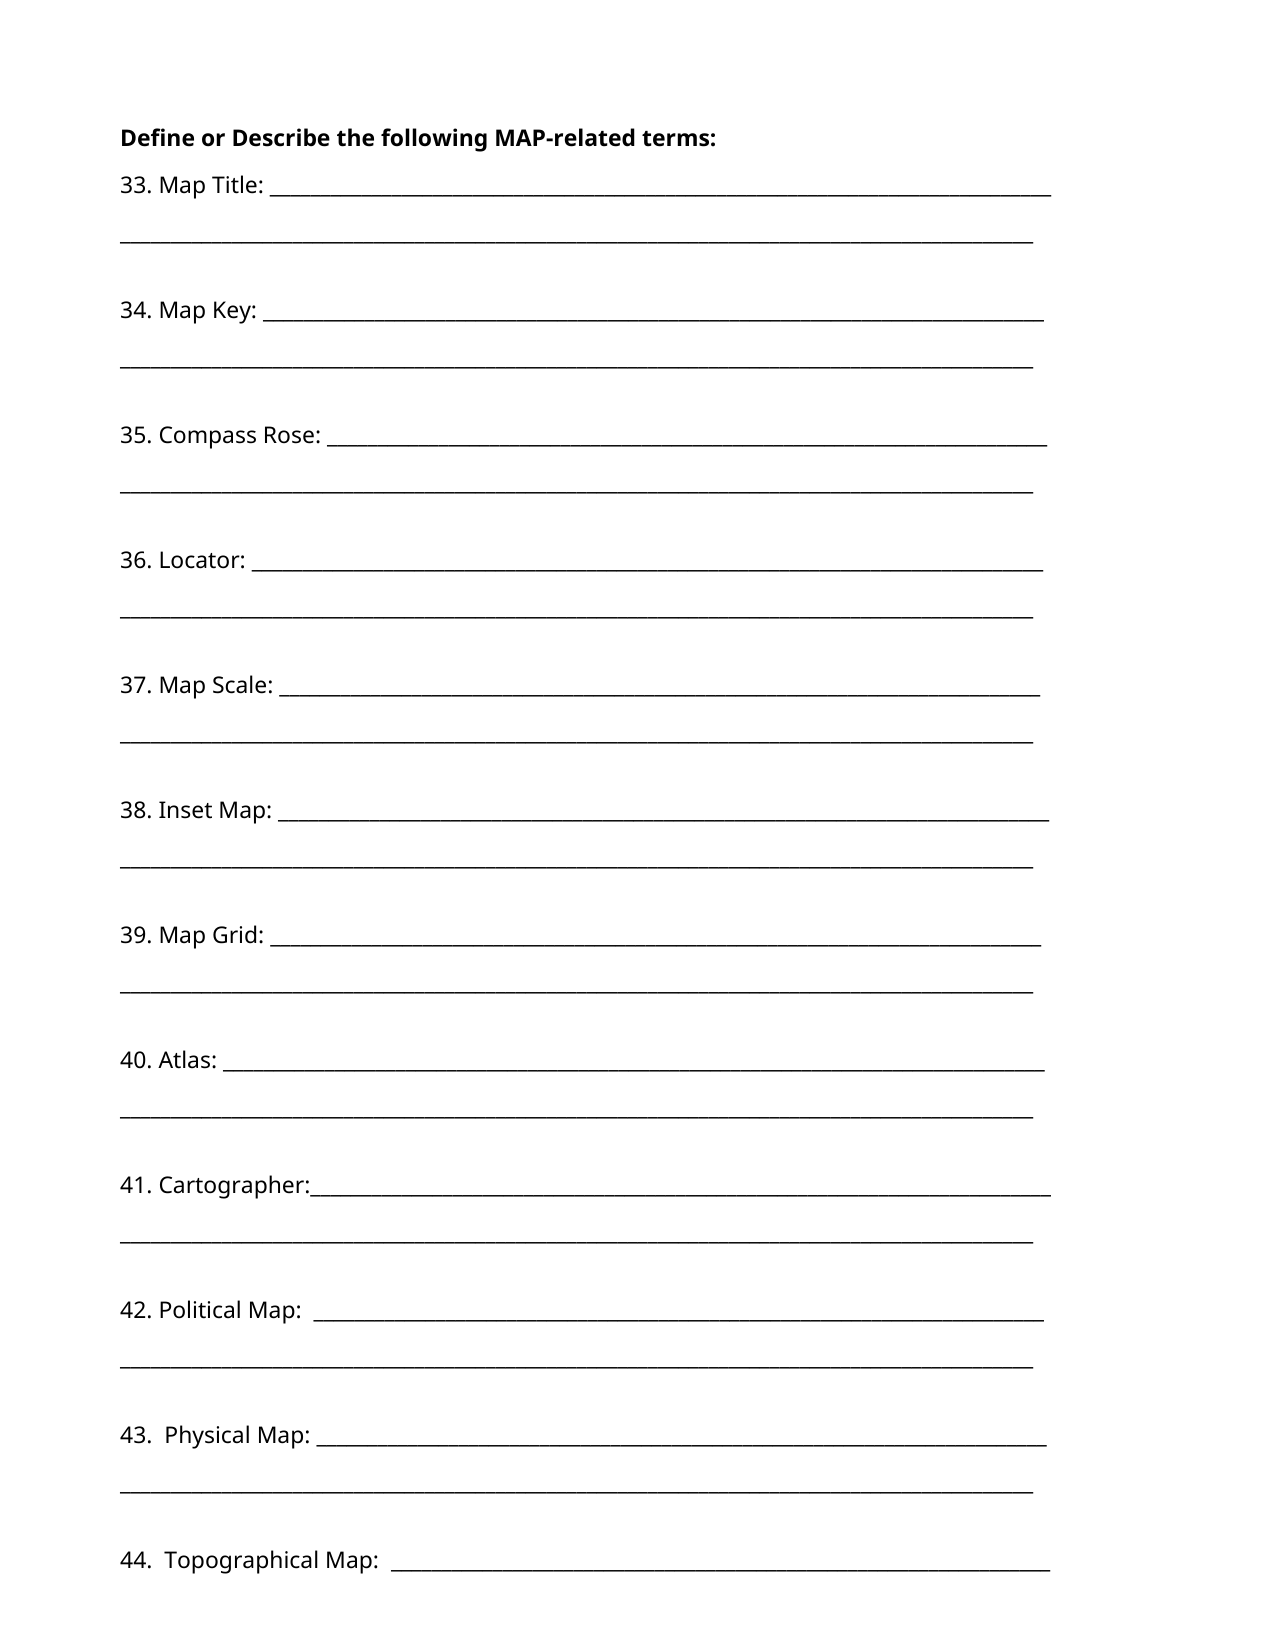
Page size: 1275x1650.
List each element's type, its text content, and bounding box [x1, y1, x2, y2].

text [120, 216, 1155, 247]
text 44. Topographical Map: _________________________________________________________________ [120, 1544, 1155, 1575]
text 35. Compass Rose: _______________________________________________________________________ [120, 419, 1155, 450]
text 34. Map Key: _____________________________________________________________________________ [120, 294, 1155, 325]
text __________________________________________________________________________________________ [120, 591, 1155, 622]
text __________________________________________________________________________________________ [120, 841, 1155, 872]
text 43. Physical Map: ________________________________________________________________________ [120, 1419, 1155, 1450]
text 36. Locator: ______________________________________________________________________________ [120, 544, 1155, 575]
text __________________________________________________________________________________________ [120, 1091, 1155, 1122]
text 41. Cartographer:_________________________________________________________________________ [120, 1169, 1155, 1200]
text 40. Atlas: _________________________________________________________________________________ [120, 1044, 1155, 1075]
text __________________________________________________________________________________________ [120, 966, 1155, 997]
text 37. Map Scale: ___________________________________________________________________________ [120, 669, 1155, 700]
text 39. Map Grid: ____________________________________________________________________________ [120, 919, 1155, 950]
text __________________________________________________________________________________________ [120, 341, 1155, 372]
text 42. Political Map: ________________________________________________________________________ [120, 1294, 1155, 1325]
text __________________________________________________________________________________________ [120, 466, 1155, 497]
text 38. Inset Map: ____________________________________________________________________________ [120, 794, 1155, 825]
text __________________________________________________________________________________________ [120, 1341, 1155, 1372]
text __________________________________________________________________________________________ [120, 1216, 1155, 1247]
text 33. Map Title: _____________________________________________________________________________ [120, 169, 1155, 200]
text Define or Describe the following MAP-related terms: [120, 122, 1155, 153]
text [120, 1466, 1155, 1497]
text __________________________________________________________________________________________ [120, 716, 1155, 747]
